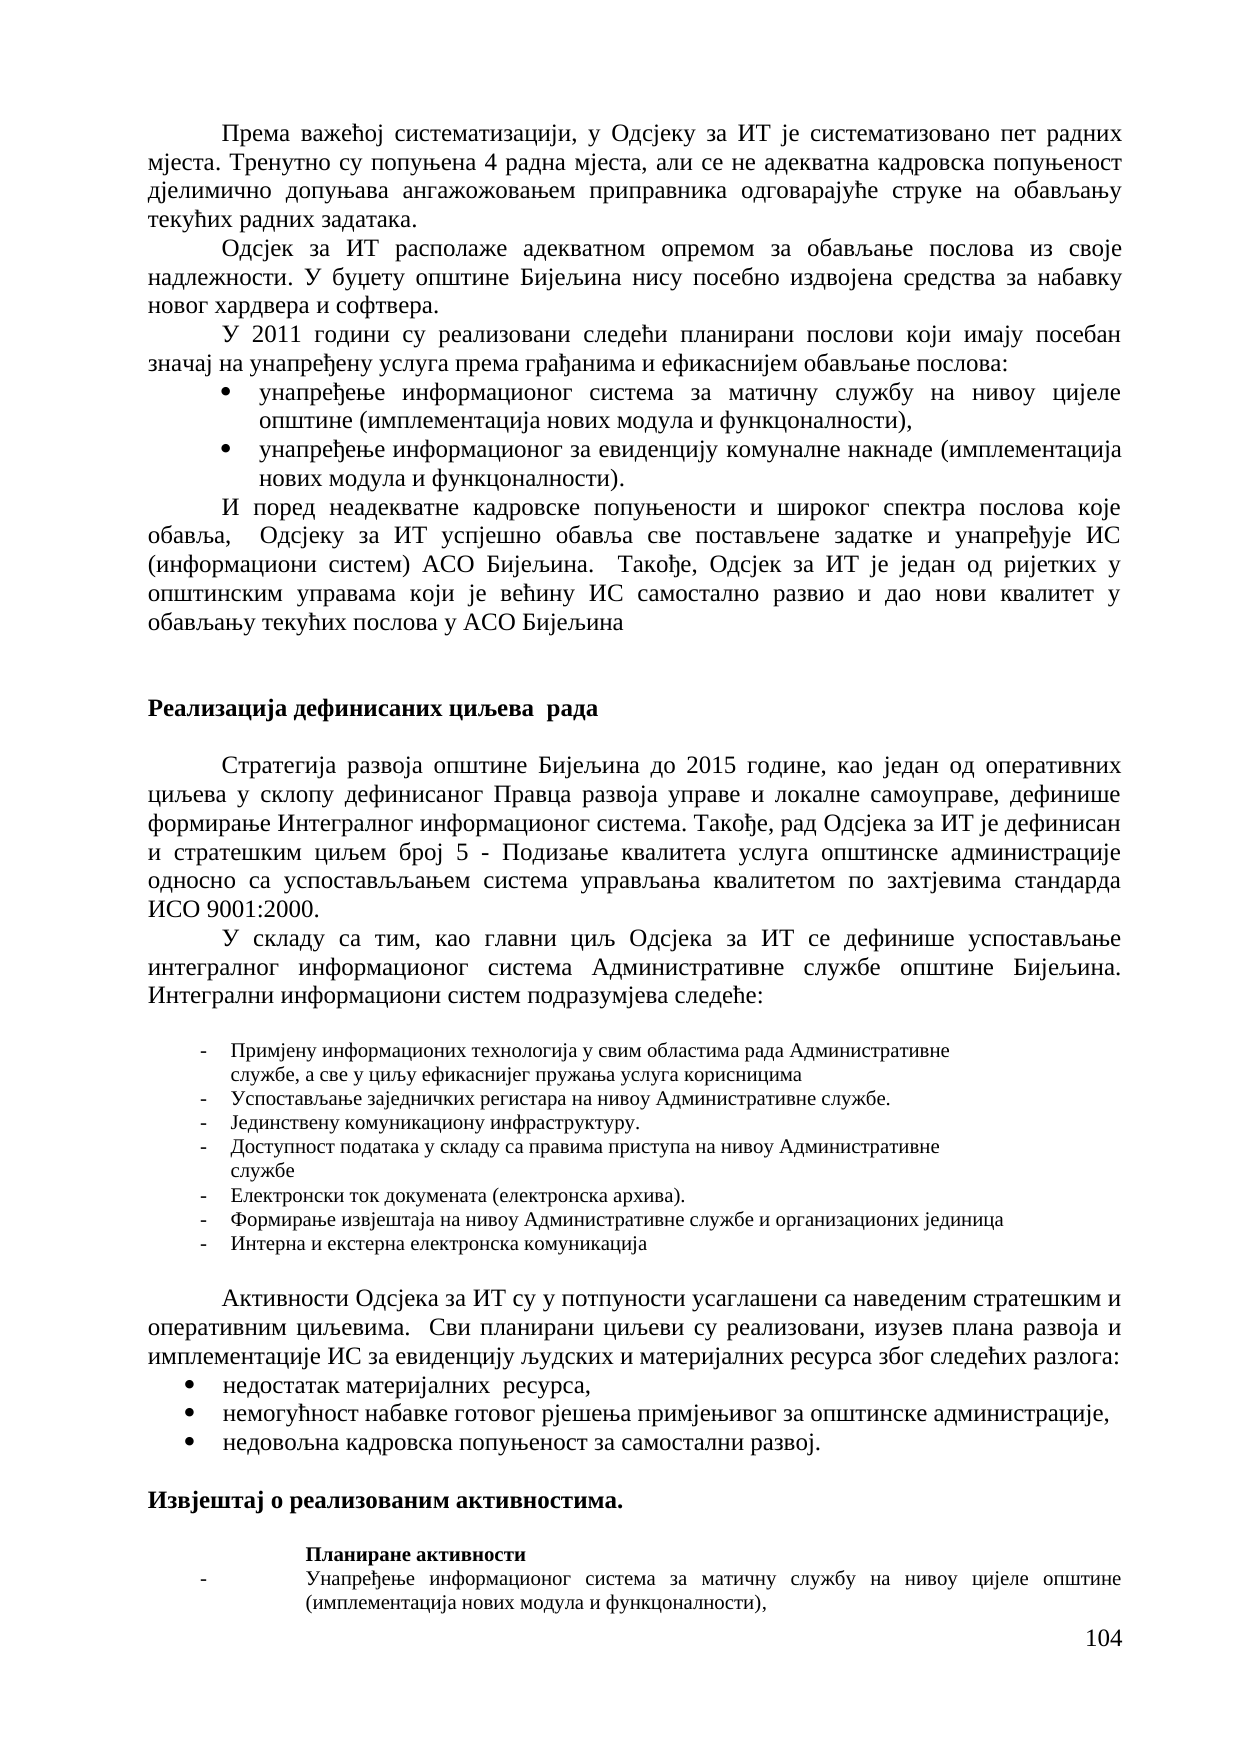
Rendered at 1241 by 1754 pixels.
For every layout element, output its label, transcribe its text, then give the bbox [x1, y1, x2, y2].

list немогућност набавке готовог рјешења примјењивог за општинске администрације, [185, 1398, 1122, 1427]
text Извјештај о реализованим активностима. [148, 1485, 1122, 1513]
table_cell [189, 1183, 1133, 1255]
text Одсјек за ИТ располаже адекватном опремом за обављање послова из своје надлежности. У буџету општине Бијељина нису посебно издвојена средства за набавку новог хардвера и софтвера. [148, 233, 1122, 319]
list недостатак материјалних ресурса, [185, 1370, 1122, 1398]
text Стратегија развоја општине Бијељина до 2015 године, као један од оперативних циљева у склопу дефинисаног Правца развоја управе и локалне самоуправе, дефинише формирање Интегралног информационог система. Такође, рад Одсјека за ИТ је дефинисан и стратешким циљем број 5 - Подизање квалитета услуга општинске администрације односно са успостављљањем система управљања квалитетом по захтјевима стандарда ИСО 9001:2000. [148, 751, 1122, 923]
text У складу са тим, као главни циљ Одсјека за ИТ се дефинише успостављање интегралног информационог система Административне службе општине Бијељина. Интегрални информациони систем подразумјева следеће: [148, 923, 1122, 1009]
text Реализација дефинисаних циљева рада [148, 693, 1122, 722]
text У 2011 години су реализовани следећи планирани послови који имају посебан значај на унапређену услуга према грађанима и ефикаснијем обављање послова: [148, 319, 1122, 377]
list унапређење информационог за евиденцију комуналне накнаде (имплементација нових модула и функцоналности). [221, 434, 1122, 492]
list унапређење информационог система за матичну службу на нивоу цијеле општине (имплементација нових модула и функцоналности), [221, 377, 1122, 434]
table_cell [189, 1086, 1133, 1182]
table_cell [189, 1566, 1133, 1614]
list недовољна кадровска попуњеност за самостални развој. [185, 1427, 1122, 1456]
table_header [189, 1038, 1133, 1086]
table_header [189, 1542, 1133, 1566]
text Активности Одсјека за ИТ су у потпуности усаглашени са наведеним стратешким и оперативним циљевима. Сви планирани циљеви су реализовани, изузев плана развоја и имплементације ИС за евиденцију људских и материјалних ресурса због следећих разлога: [148, 1283, 1122, 1370]
text И поред неадекватне кадровске попуњености и широког спектра послова које обавља, Одсјеку за ИТ успјешно обавља све постављене задатке и унапређује ИС (информациони систем) АСО Бијељина. Такође, Одсјек за ИТ је један од ријетких у општинским управама који је већину ИС самостално развио и дао нови квалитет у обављању текућих послова у АСО Бијељина [148, 492, 1122, 636]
text Према важећој систематизацији, у Одсјеку за ИТ је систематизовано пет радних мјеста. Тренутно су попуњена 4 радна мјеста, али се не адекватна кадровска попуњеност дјелимично допуњава ангажожовањем приправника одговарајуће струке на обављању текућих радних задатака. [148, 118, 1122, 233]
